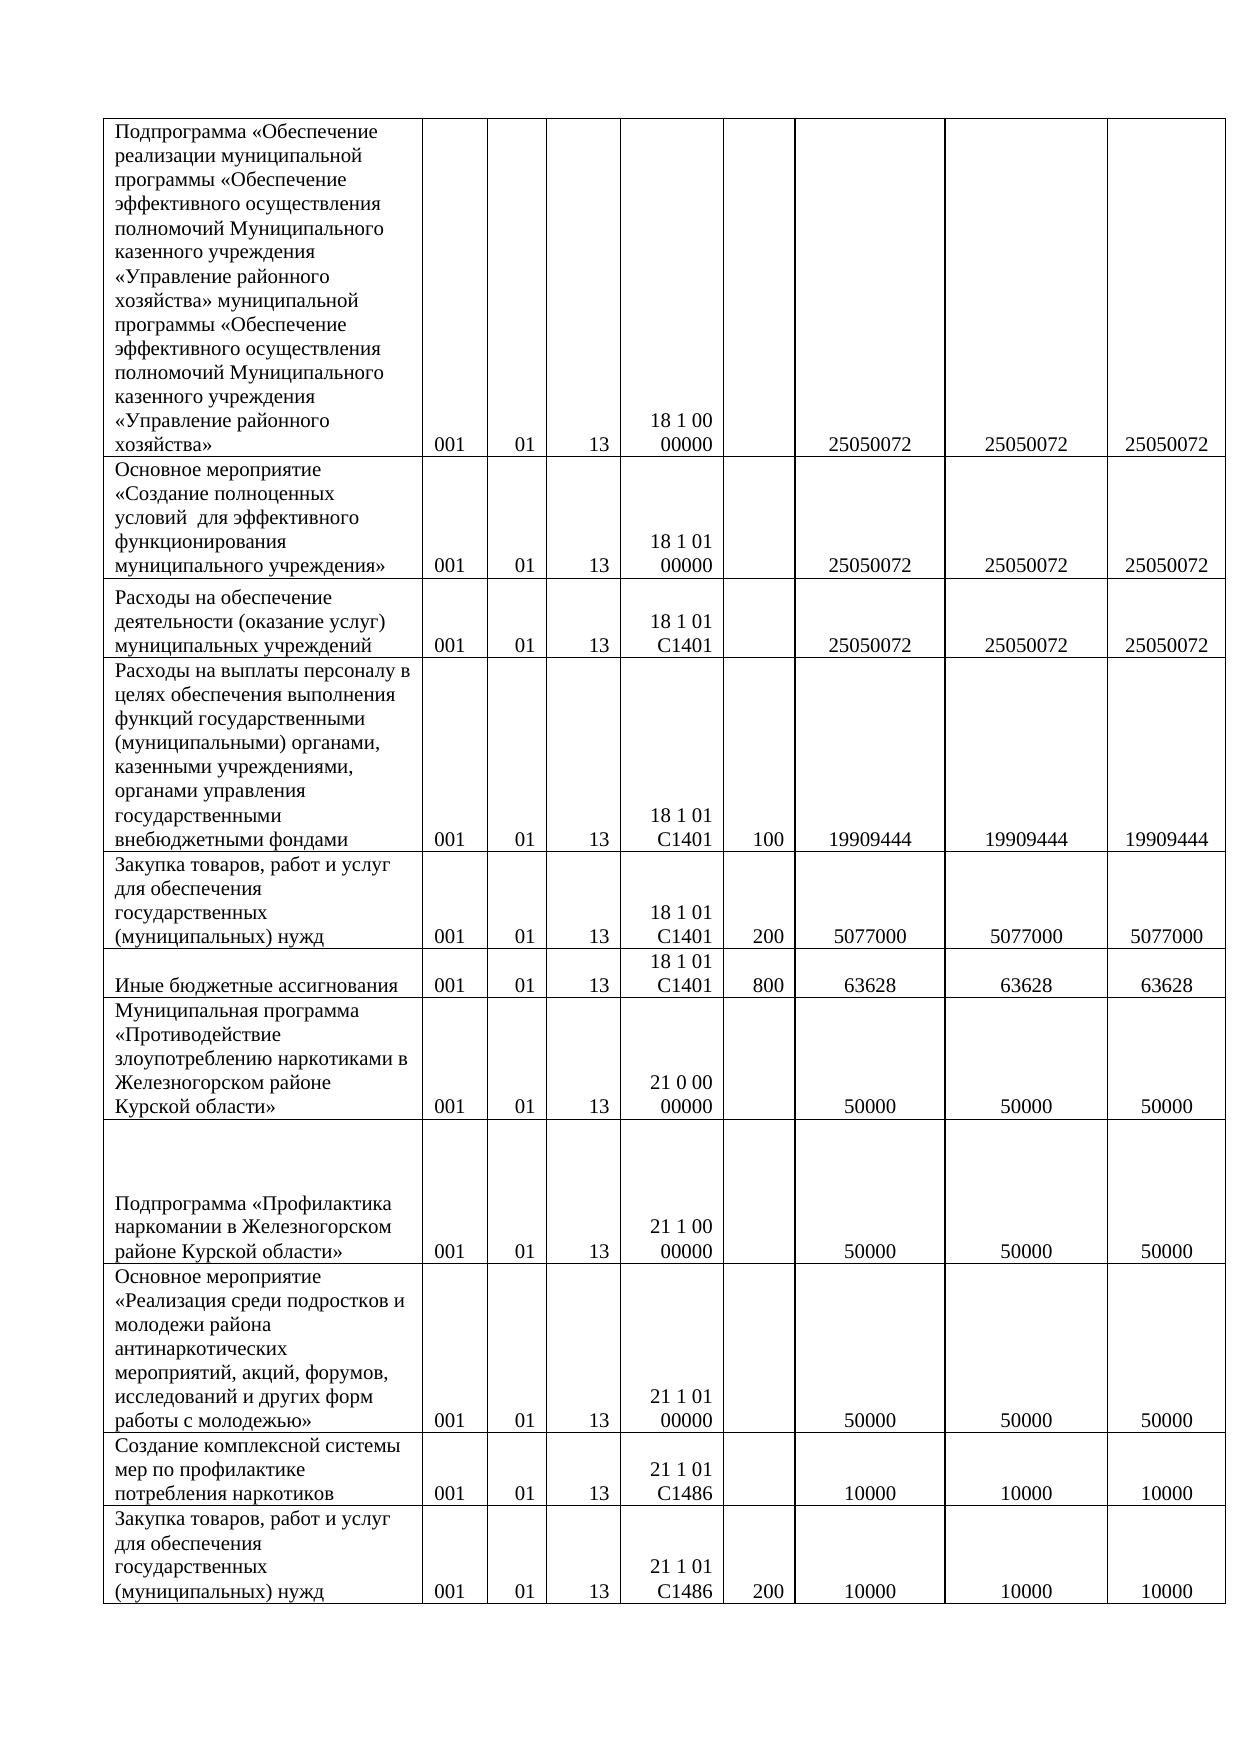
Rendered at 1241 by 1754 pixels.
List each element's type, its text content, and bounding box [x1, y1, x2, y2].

table_cell 10000 [796, 1433, 944, 1505]
table_cell 50000 [796, 998, 944, 1118]
table_cell 25050072 [946, 579, 1107, 657]
table_cell 19909444 [1108, 658, 1225, 851]
table_cell Создание комплексной системы мер по профилактике потребления наркотиков [104, 1433, 422, 1505]
table_cell [724, 1433, 794, 1505]
table_cell 18 1 01 00000 [621, 457, 723, 577]
table_cell Основное мероприятие «Реализация среди подростков и молодежи района антинаркотических мероприятий, акций, форумов, исследований и других форм работы с молодежью» [104, 1264, 422, 1432]
table_cell 63628 [796, 949, 944, 997]
table_cell 25050072 [1108, 579, 1225, 657]
table_cell 13 [547, 1433, 620, 1505]
table_cell 21 0 00 00000 [621, 998, 723, 1118]
table_cell 10000 [1108, 1433, 1225, 1505]
table_cell 25050072 [796, 119, 944, 456]
table_cell 01 [488, 457, 546, 577]
table_cell 63628 [946, 949, 1107, 997]
table_cell 01 [488, 949, 546, 997]
table_cell 18 1 01 С1401 [621, 949, 723, 997]
table_cell 19909444 [946, 658, 1107, 851]
table_cell 13 [547, 579, 620, 657]
table_cell 13 [547, 852, 620, 948]
table_cell 01 [488, 119, 546, 456]
table_cell 001 [423, 457, 487, 577]
table_cell [724, 457, 794, 577]
table_cell 21 1 00 00000 [621, 1120, 723, 1263]
table_cell Подпрограмма «Обеспечение реализации муниципальной программы «Обеспечение эффективного осуществления полномочий Муниципального казенного учреждения «Управление районного хозяйства» муниципальной программы «Обеспечение эффективного осуществления полномочий Муниципального казенного учреждения «Управление районного хозяйства» [104, 119, 422, 456]
table_cell 50000 [1108, 1120, 1225, 1263]
table_cell Подпрограмма «Профилактика наркомании в Железногорском районе Курской области» [104, 1120, 422, 1263]
table_cell 01 [488, 1120, 546, 1263]
table_cell 5077000 [796, 852, 944, 948]
table_cell Основное мероприятие «Создание полноценных условий для эффективного функционирования муниципального учреждения» [104, 457, 422, 577]
table_cell 01 [488, 1264, 546, 1432]
table_cell [724, 1264, 794, 1432]
table_cell 13 [547, 457, 620, 577]
table_cell 21 1 01 00000 [621, 1264, 723, 1432]
table_cell 19909444 [796, 658, 944, 851]
table_cell 18 1 01 С1401 [621, 658, 723, 851]
table_cell 50000 [946, 1120, 1107, 1263]
table_cell 10000 [946, 1433, 1107, 1505]
table_cell [724, 998, 794, 1118]
table_cell 100 [724, 658, 794, 851]
table_cell 50000 [796, 1264, 944, 1432]
table_cell 25050072 [796, 579, 944, 657]
table_cell Закупка товаров, работ и услуг для обеспечения государственных (муниципальных) нужд [104, 852, 422, 948]
table_cell 001 [423, 1264, 487, 1432]
table_cell 18 1 00 00000 [621, 119, 723, 456]
table_cell 13 [547, 949, 620, 997]
table_cell 200 [724, 852, 794, 948]
table_cell 21 1 01 С1486 [621, 1506, 723, 1603]
table_cell 01 [488, 579, 546, 657]
table_cell 50000 [946, 1264, 1107, 1432]
table_cell 10000 [946, 1506, 1107, 1603]
table_cell 21 1 01 С1486 [621, 1433, 723, 1505]
table_cell 13 [547, 119, 620, 456]
table_cell 25050072 [796, 457, 944, 577]
table_cell 50000 [796, 1120, 944, 1263]
table_cell 001 [423, 1120, 487, 1263]
table_cell 18 1 01 С1401 [621, 852, 723, 948]
table_cell 25050072 [1108, 119, 1225, 456]
table_cell 25050072 [1108, 457, 1225, 577]
table_cell 13 [547, 998, 620, 1118]
table_cell 001 [423, 1433, 487, 1505]
table_cell 50000 [1108, 1264, 1225, 1432]
table_cell 001 [423, 949, 487, 997]
table_cell 5077000 [946, 852, 1107, 948]
table_cell 5077000 [1108, 852, 1225, 948]
table_cell 001 [423, 852, 487, 948]
table_cell 50000 [946, 998, 1107, 1118]
table_cell 63628 [1108, 949, 1225, 997]
table_cell Иные бюджетные ассигнования [104, 949, 422, 997]
table_cell 01 [488, 998, 546, 1118]
table_cell [724, 1120, 794, 1263]
table_cell 01 [488, 852, 546, 948]
table_cell 10000 [1108, 1506, 1225, 1603]
table_cell 10000 [796, 1506, 944, 1603]
table_cell Расходы на выплаты персоналу в целях обеспечения выполнения функций государственными (муниципальными) органами, казенными учреждениями, органами управления государственными внебюджетными фондами [104, 658, 422, 851]
table_cell 13 [547, 1120, 620, 1263]
table_cell 50000 [1108, 998, 1225, 1118]
table_cell 01 [488, 658, 546, 851]
table_cell 13 [547, 1264, 620, 1432]
table_cell Муниципальная программа «Противодействие злоупотреблению наркотиками в Железногорском районе Курской области» [104, 998, 422, 1118]
table_cell Расходы на обеспечение деятельности (оказание услуг) муниципальных учреждений [104, 579, 422, 657]
table_cell 200 [724, 1506, 794, 1603]
table_cell 13 [547, 658, 620, 851]
table_cell [724, 119, 794, 456]
table_cell 13 [547, 1506, 620, 1603]
table_cell 001 [423, 998, 487, 1118]
table_cell 18 1 01 С1401 [621, 579, 723, 657]
table_cell 25050072 [946, 119, 1107, 456]
table_cell 01 [488, 1433, 546, 1505]
table_cell 25050072 [946, 457, 1107, 577]
table_cell 001 [423, 119, 487, 456]
table_cell 001 [423, 658, 487, 851]
table_cell 001 [423, 579, 487, 657]
table_cell 01 [488, 1506, 546, 1603]
table_cell 800 [724, 949, 794, 997]
table_cell 001 [423, 1506, 487, 1603]
table_cell [724, 579, 794, 657]
table_cell Закупка товаров, работ и услуг для обеспечения государственных (муниципальных) нужд [104, 1506, 422, 1603]
